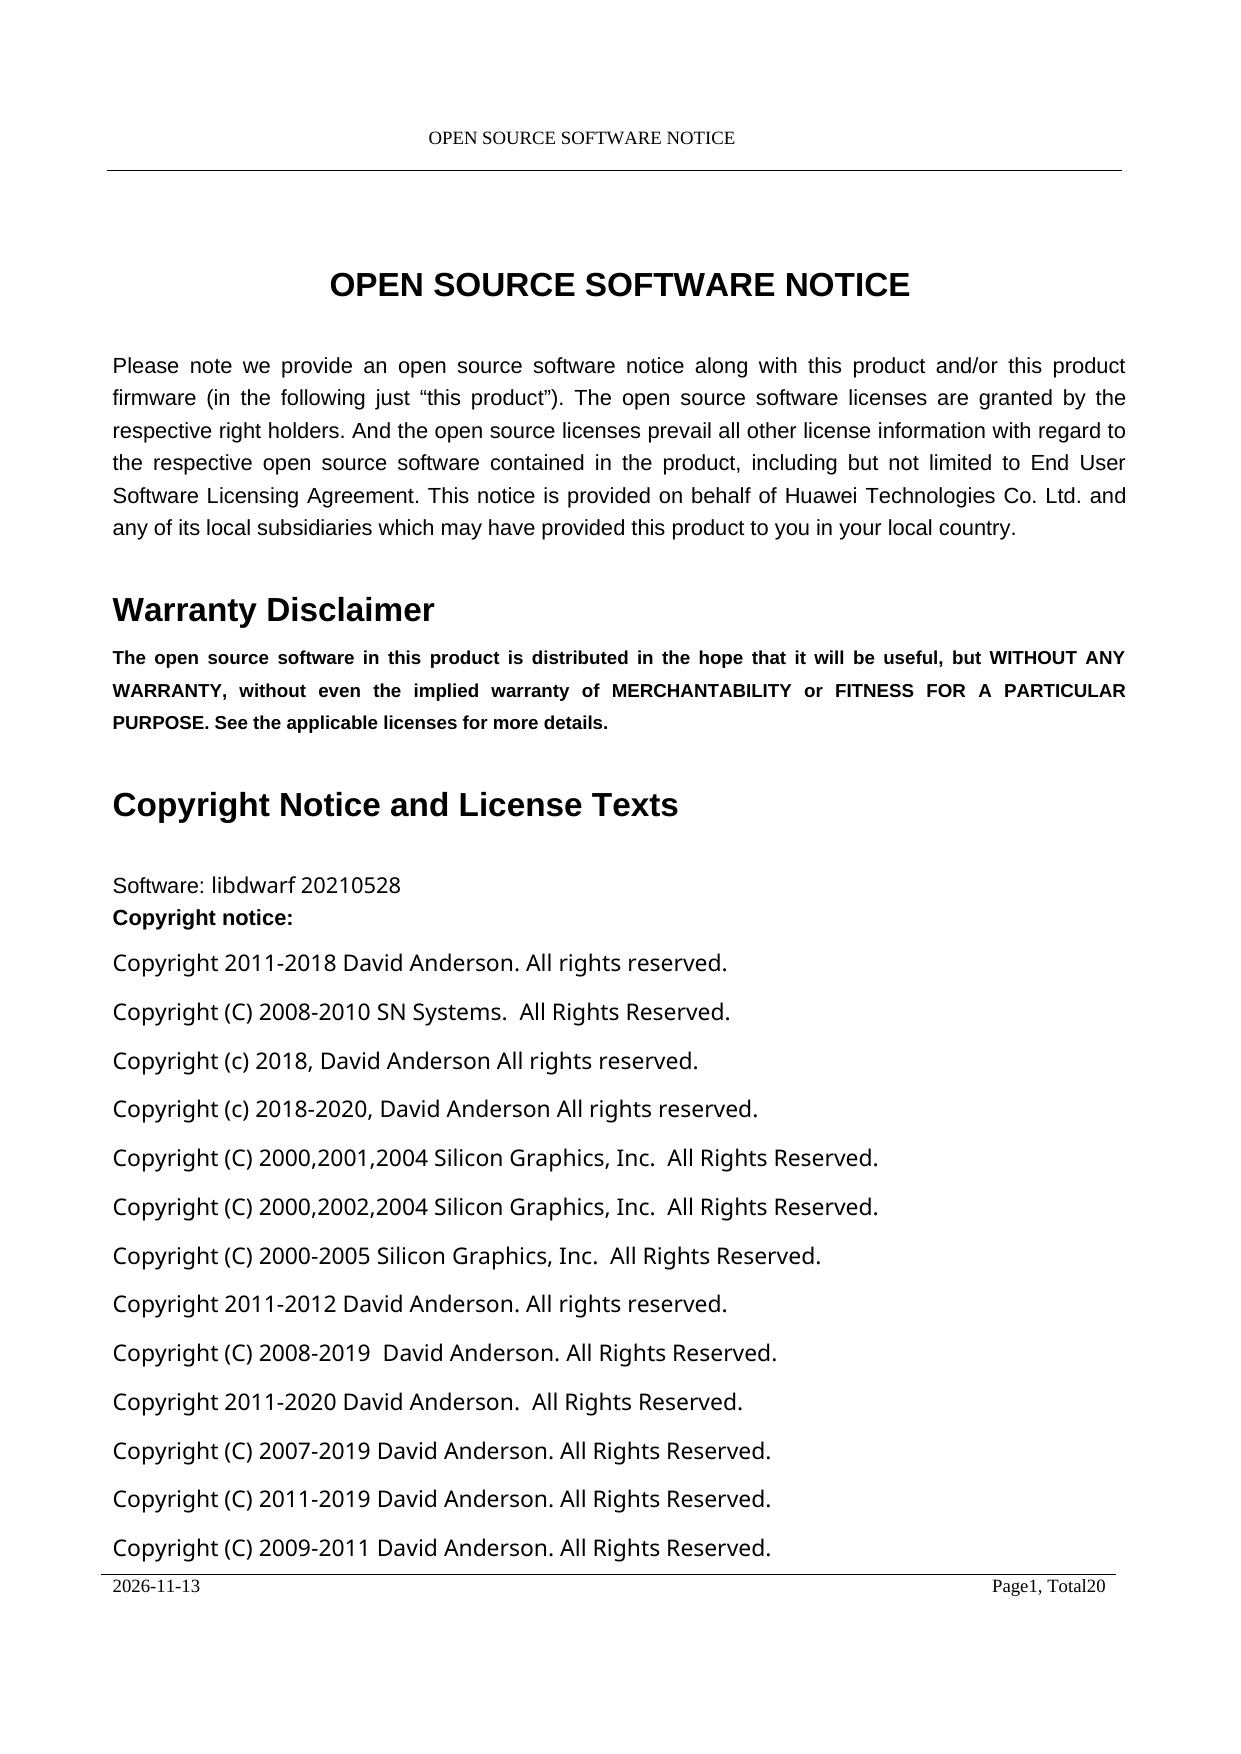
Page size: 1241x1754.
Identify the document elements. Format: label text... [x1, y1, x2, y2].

text Warranty Disclaimer [112, 576, 1128, 641]
text Please note we provide an open source software notice along with this product and/or this product firmware (in the following just “this product”). The open source software licenses are granted by the respective right holders. And the open source licenses prevail all other license information with regard to the respective open source software contained in the product, including but not limited to End User Software Licensing Agreement. This notice is provided on behalf of Huawei Technologies Co. Ltd. and any of its local subsidiaries which may have provided this product to you in your local country. [112, 349, 1128, 544]
text Software: libdwarf 20210528 [112, 869, 1128, 901]
text Copyright notice: [112, 901, 1128, 934]
text OPEN SOURCE SOFTWARE NOTICE [112, 251, 1128, 316]
text The open source software in this product is distributed in the hope that it will be useful, but WITHOUT ANY WARRANTY, without even the implied warranty of MERCHANTABILITY or FITNESS FOR A PARTICULAR PURPOSE. See the applicable licenses for more details. [112, 641, 1128, 739]
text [112, 947, 1128, 1564]
text Copyright Notice and License Texts [112, 771, 1128, 836]
